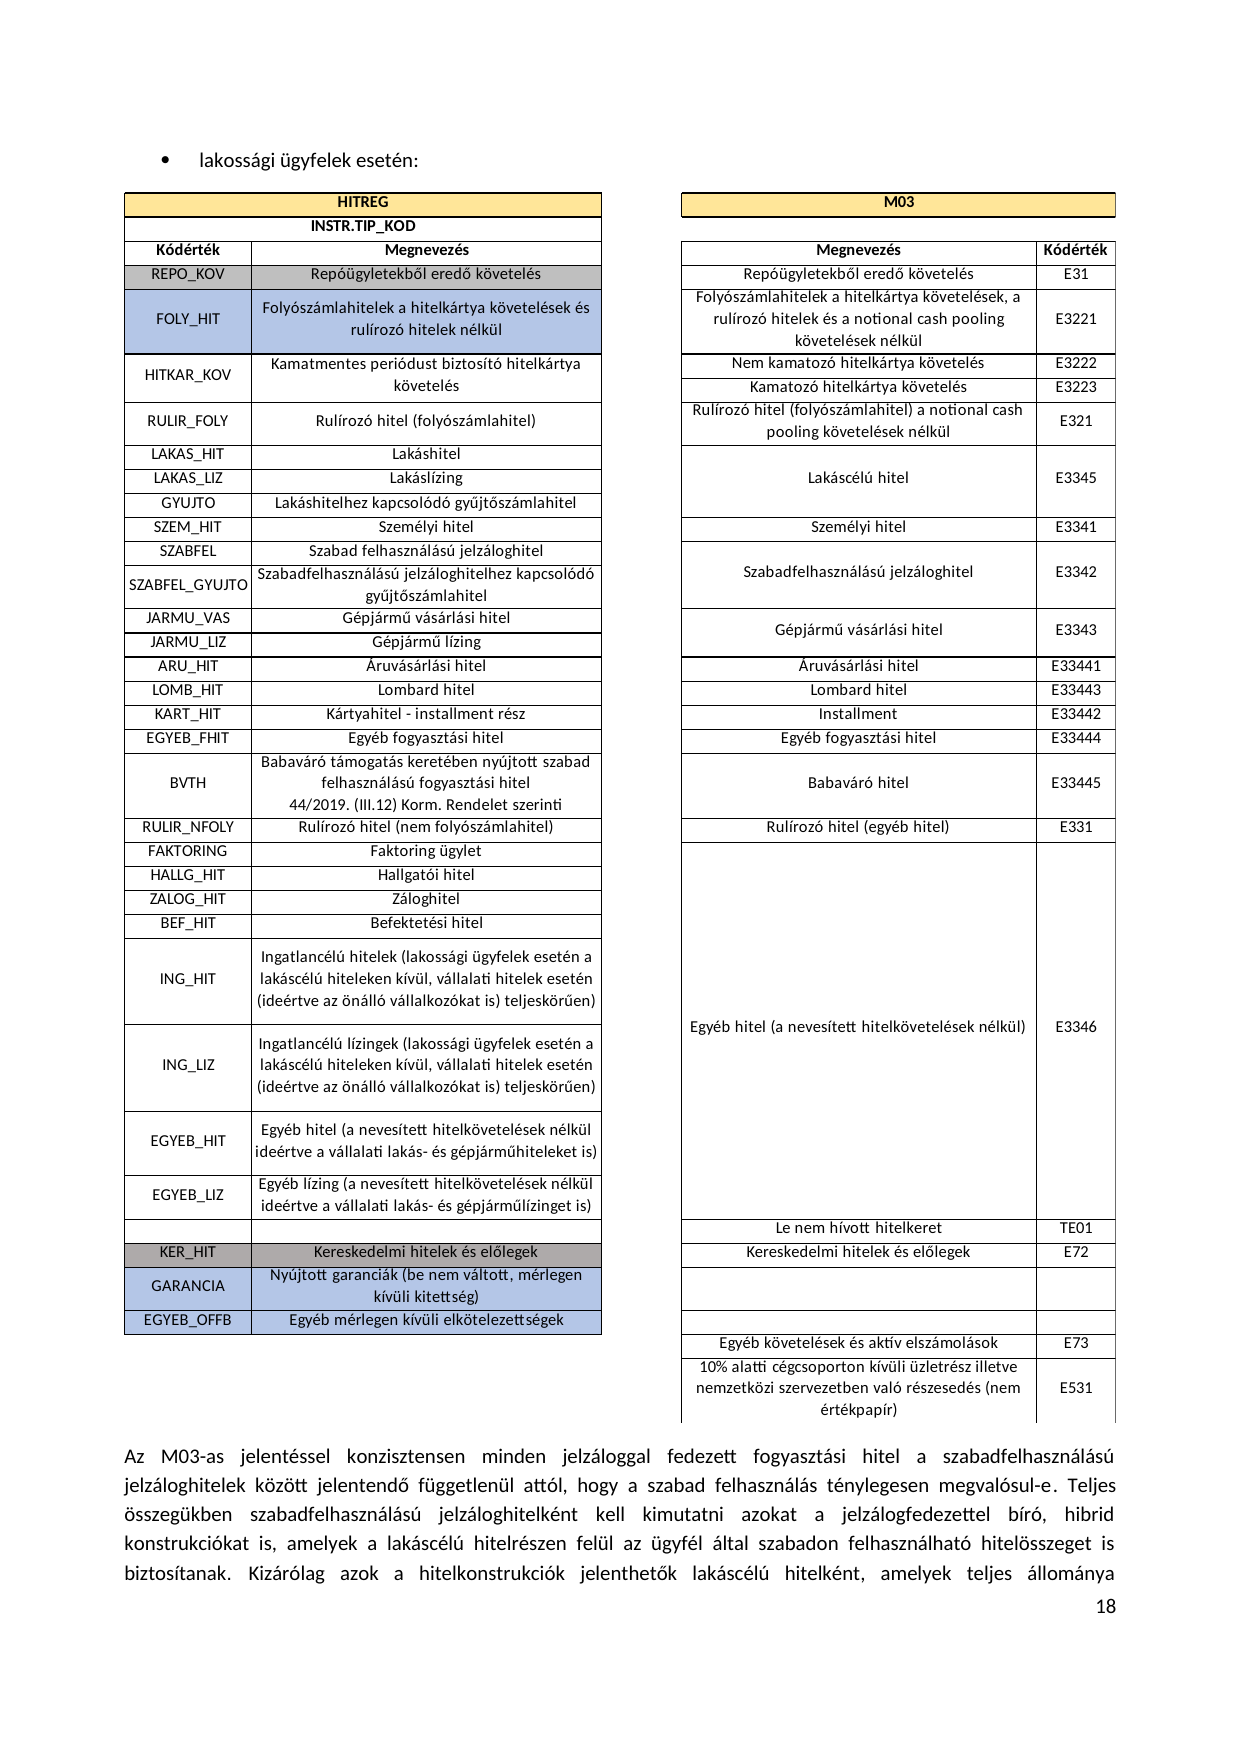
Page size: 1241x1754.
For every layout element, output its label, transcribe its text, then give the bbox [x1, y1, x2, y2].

list lakossági ügyfelek esetén: [162, 148, 1116, 173]
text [124, 1443, 1116, 1585]
